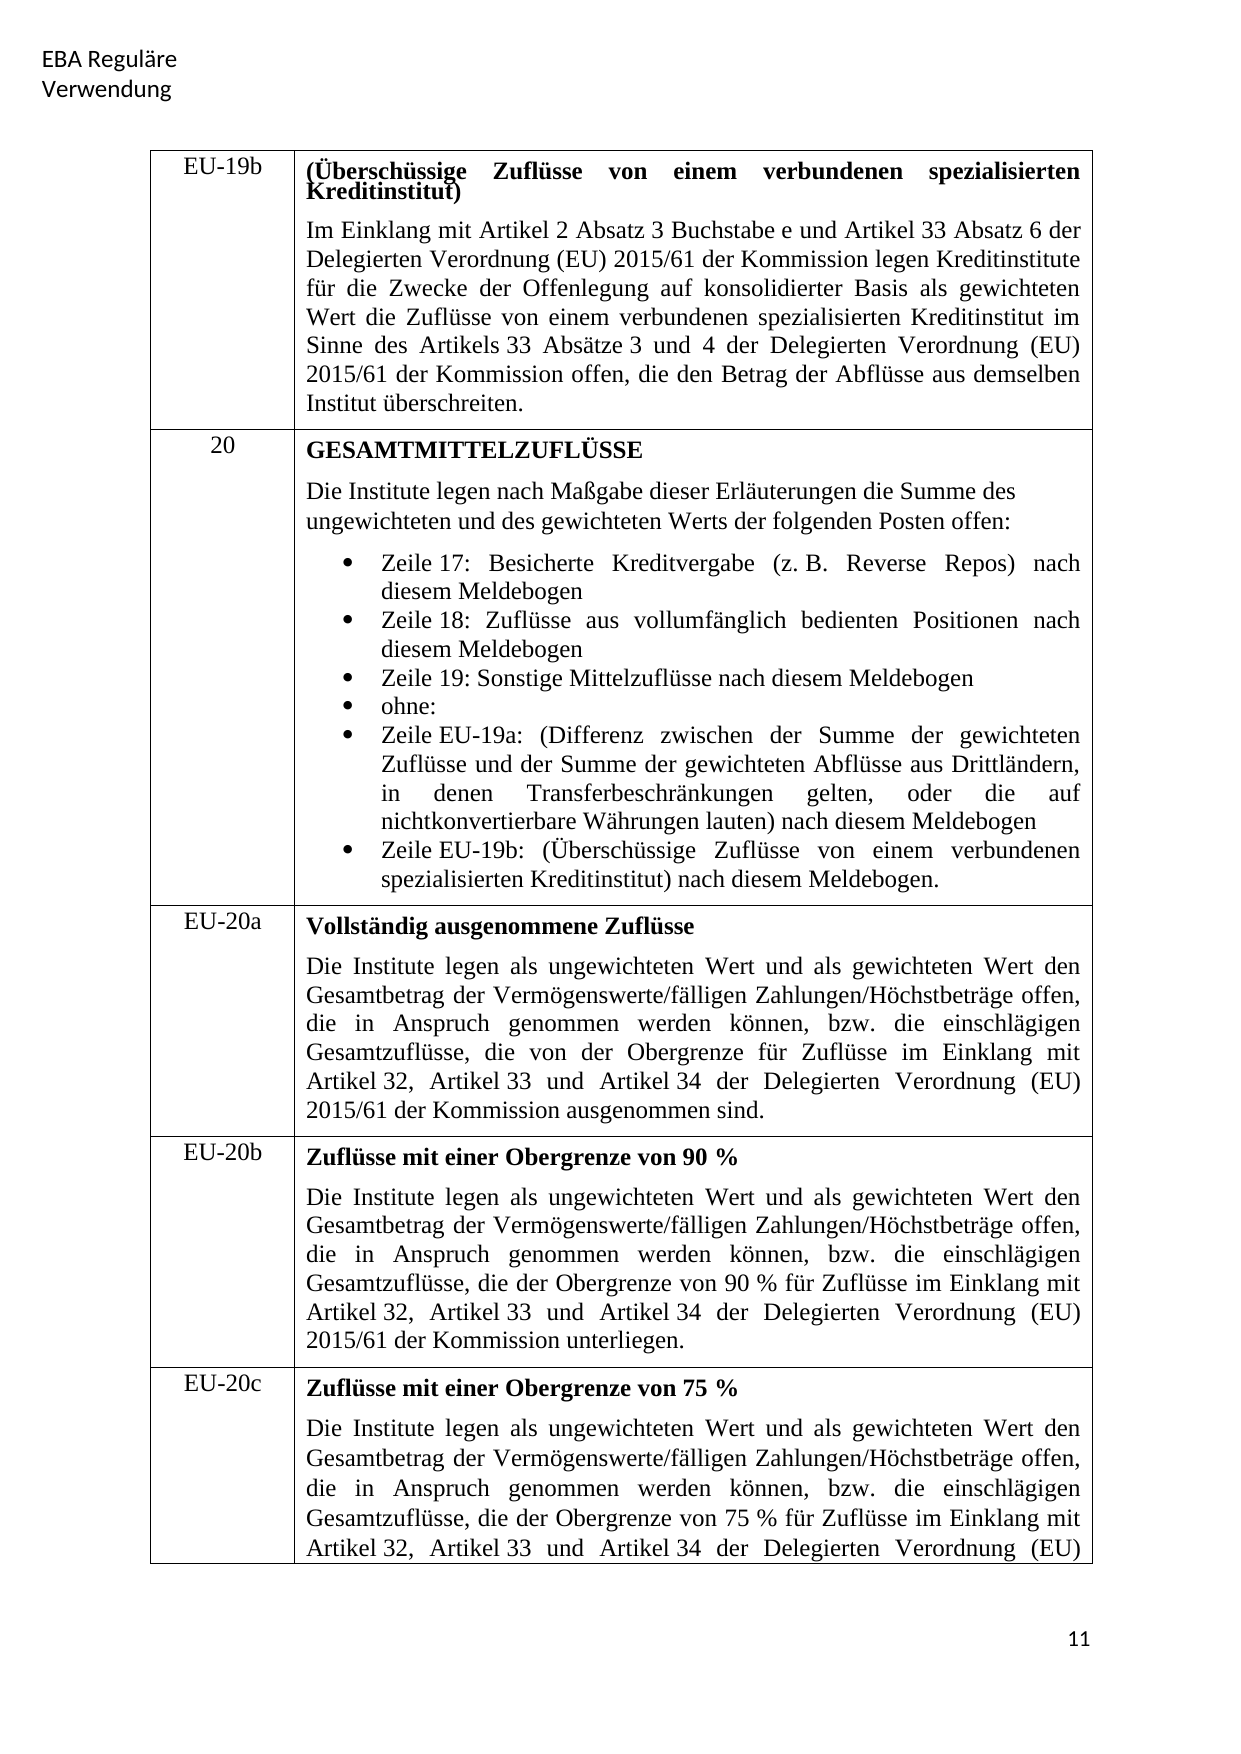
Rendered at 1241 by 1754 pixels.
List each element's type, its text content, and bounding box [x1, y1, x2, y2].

table_cell GESAMTMITTELZUFLÜSSE Die Institute legen nach Maßgabe dieser Erläuterungen die Summe des ungewichteten und des gewichteten Werts der folgenden Posten offen: Zeile 17: Besicherte Kreditvergabe (z. B. Reverse Repos) nach diesem Meldebogen Zeile 18: Zuflüsse aus vollumfänglich bedienten Positionen nach diesem Meldebogen Zeile 19: Sonstige Mittelzuflüsse nach diesem Meldebogen ohne: Zeile EU-19a: (Differenz zwischen der Summe der gewichteten Zuflüsse und der Summe der gewichteten Abflüsse aus Drittländern, in denen Transferbeschränkungen gelten, oder die auf nichtkonvertierbare Währungen lauten) nach diesem Meldebogen Zeile EU-19b: (Überschüssige Zuflüsse von einem verbundenen spezialisierten Kreditinstitut) nach diesem Meldebogen. [295, 430, 1092, 905]
table_cell Vollständig ausgenommene Zuflüsse Die Institute legen als ungewichteten Wert und als gewichteten Wert den Gesamtbetrag der Vermögenswerte/fälligen Zahlungen/Höchstbeträge offen, die in Anspruch genommen werden können, bzw. die einschlägigen Gesamtzuflüsse, die von der Obergrenze für Zuflüsse im Einklang mit Artikel 32, Artikel 33 und Artikel 34 der Delegierten Verordnung (EU) 2015/61 der Kommission ausgenommen sind. [295, 906, 1092, 1136]
table_cell EU-20b [151, 1137, 294, 1367]
table_cell 20 [151, 430, 294, 905]
table_header EU-19b [151, 151, 294, 429]
table_cell EU-20a [151, 906, 294, 1136]
table_cell Zuflüsse mit einer Obergrenze von 90 % Die Institute legen als ungewichteten Wert und als gewichteten Wert den Gesamtbetrag der Vermögenswerte/fälligen Zahlungen/Höchstbeträge offen, die in Anspruch genommen werden können, bzw. die einschlägigen Gesamtzuflüsse, die der Obergrenze von 90 % für Zuflüsse im Einklang mit Artikel 32, Artikel 33 und Artikel 34 der Delegierten Verordnung (EU) 2015/61 der Kommission unterliegen. [295, 1137, 1092, 1367]
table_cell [295, 1368, 1092, 1563]
table_header (Überschüssige Zuflüsse von einem verbundenen spezialisierten Kreditinstitut) Im Einklang mit Artikel 2 Absatz 3 Buchstabe e und Artikel 33 Absatz 6 der Delegierten Verordnung (EU) 2015/61 der Kommission legen Kreditinstitute für die Zwecke der Offenlegung auf konsolidierter Basis als gewichteten Wert die Zuflüsse von einem verbundenen spezialisierten Kreditinstitut im Sinne des Artikels 33 Absätze 3 und 4 der Delegierten Verordnung (EU) 2015/61 der Kommission offen, die den Betrag der Abflüsse aus demselben Institut überschreiten. [295, 151, 1092, 429]
table_cell EU-20c [151, 1368, 294, 1563]
